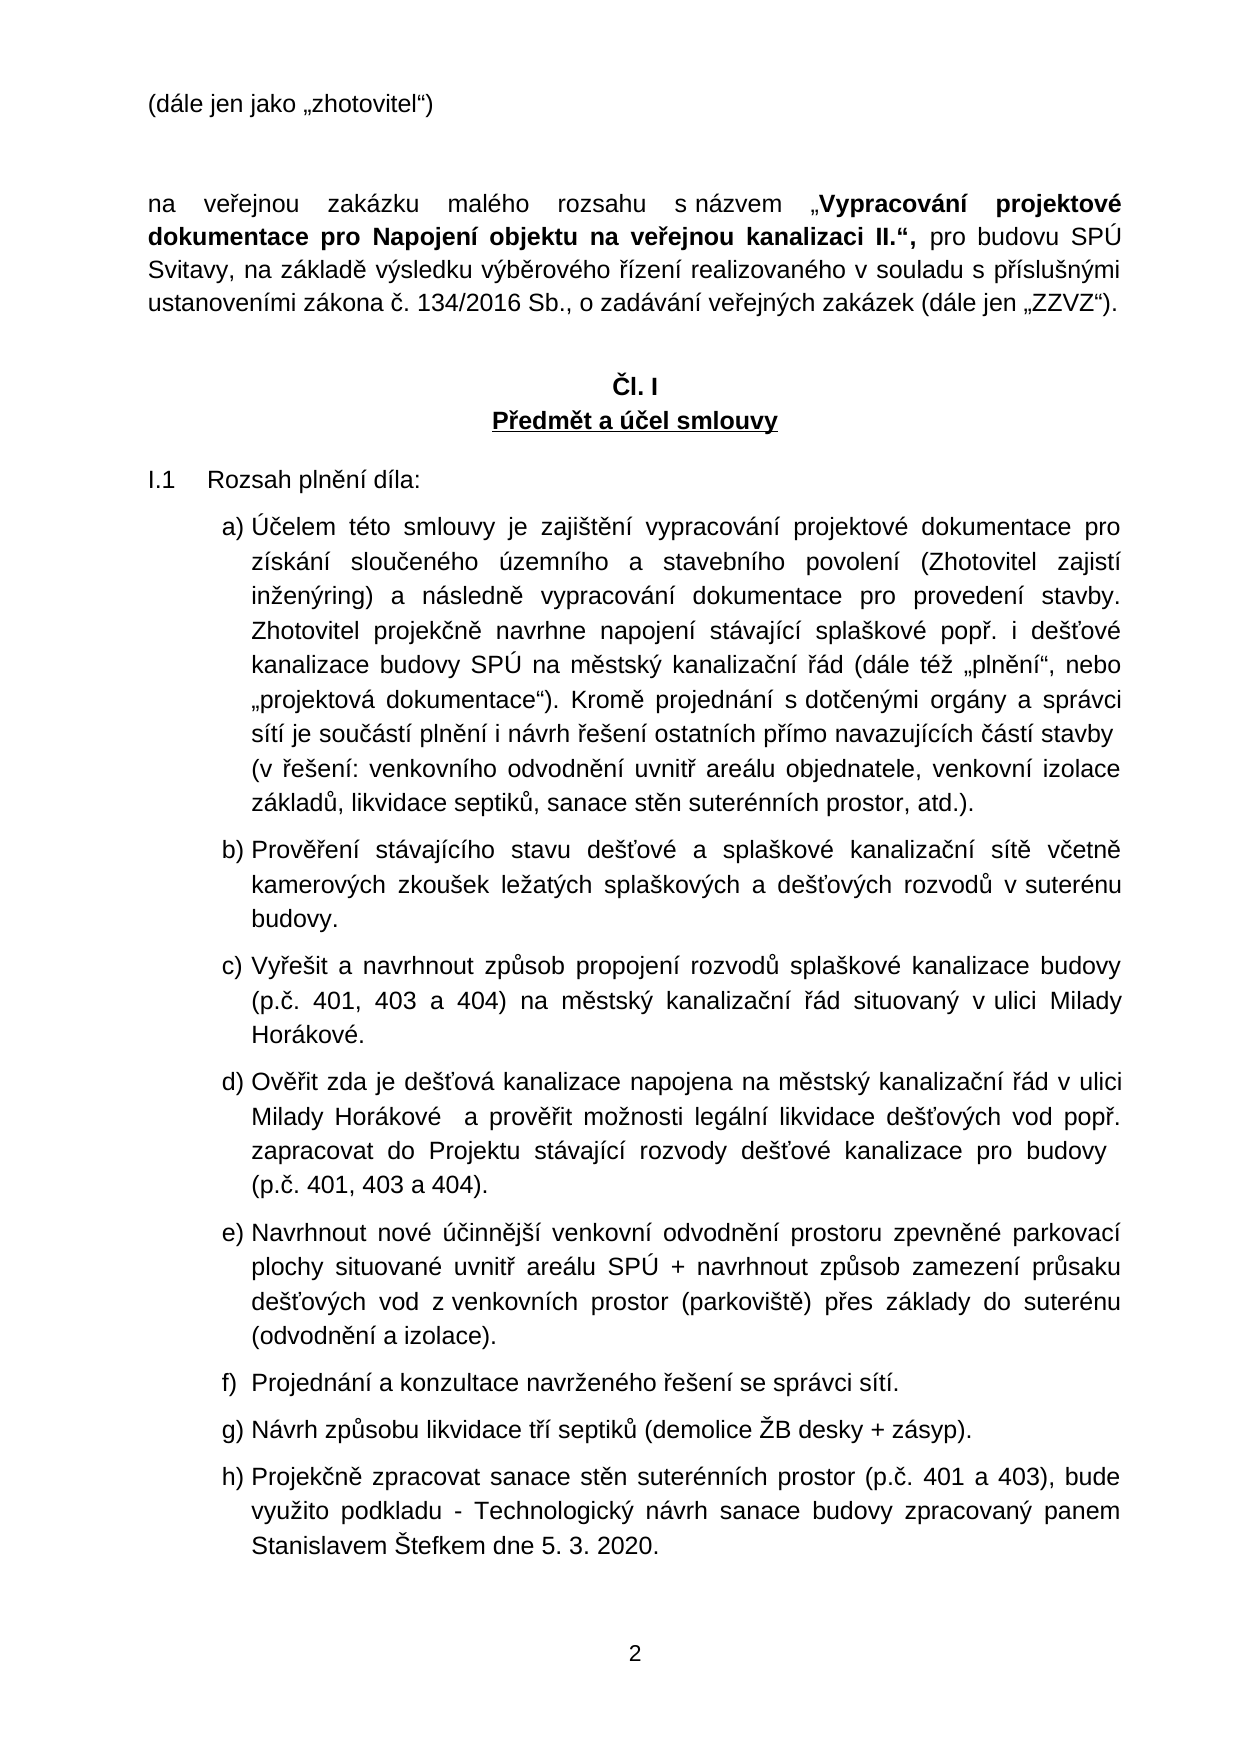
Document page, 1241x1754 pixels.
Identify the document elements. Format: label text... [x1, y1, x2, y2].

text (dále jen jako „zhotovitel“) [148, 89, 1122, 117]
list Prověření stávajícího stavu dešťové a splaškové kanalizační sítě včetně kamerových zkoušek ležatých splaškových a dešťových rozvodů v suterénu budovy. [222, 835, 1122, 933]
list Rozsah plnění díla: [148, 465, 1122, 494]
list Projednání a konzultace navrženého řešení se správci sítí. [222, 1368, 1122, 1397]
list Účelem této smlouvy je zajištění vypracování projektové dokumentace pro získání sloučeného územního a stavebního povolení (Zhotovitel zajistí inženýring) a následně vypracování dokumentace pro provedení stavby. Zhotovitel projekčně navrhne napojení stávající splaškové popř. i dešťové kanalizace budovy SPÚ na městský kanalizační řád (dále též „plnění“, nebo „projektová dokumentace“). Kromě projednání s dotčenými orgány a správci sítí je součástí plnění i návrh řešení ostatních přímo navazujících částí stavby (v řešení: venkovního odvodnění uvnitř areálu objednatele, venkovní izolace základů, likvidace septiků, sanace stěn suterénních prostor, atd.). [222, 512, 1122, 817]
list Ověřit zda je dešťová kanalizace napojena na městský kanalizační řád v ulici Milady Horákové a prověřit možnosti legální likvidace dešťových vod popř. zapracovat do Projektu stávající rozvody dešťové kanalizace pro budovy (p.č. 401, 403 a 404). [222, 1067, 1122, 1199]
text na veřejnou zakázku malého rozsahu s názvem „Vypracování projektové dokumentace pro Napojení objektu na veřejnou kanalizaci II.“, pro budovu SPÚ Svitavy, na základě výsledku výběrového řízení realizovaného v souladu s příslušnými ustanoveními zákona č. 134/2016 Sb., o zadávání veřejných zakázek (dále jen „ZZVZ“). [148, 189, 1122, 317]
list Projekčně zpracovat sanace stěn suterénních prostor (p.č. 401 a 403), bude využito podkladu - Technologický návrh sanace budovy zpracovaný panem Stanislavem Štefkem dne 5. 3. 2020. [222, 1462, 1122, 1559]
list Navrhnout nové účinnější venkovní odvodnění prostoru zpevněné parkovací plochy situované uvnitř areálu SPÚ + navrhnout způsob zamezení průsaku dešťových vod z venkovních prostor (parkoviště) přes základy do suterénu (odvodnění a izolace). [222, 1217, 1122, 1350]
list Návrh způsobu likvidace tří septiků (demolice ŽB desky + zásyp). [222, 1415, 1122, 1444]
list Vyřešit a navrhnout způsob propojení rozvodů splaškové kanalizace budovy (p.č. 401, 403 a 404) na městský kanalizační řád situovaný v ulici Milady Horákové. [222, 951, 1122, 1049]
text Předmět a účel smlouvy [148, 371, 1122, 435]
